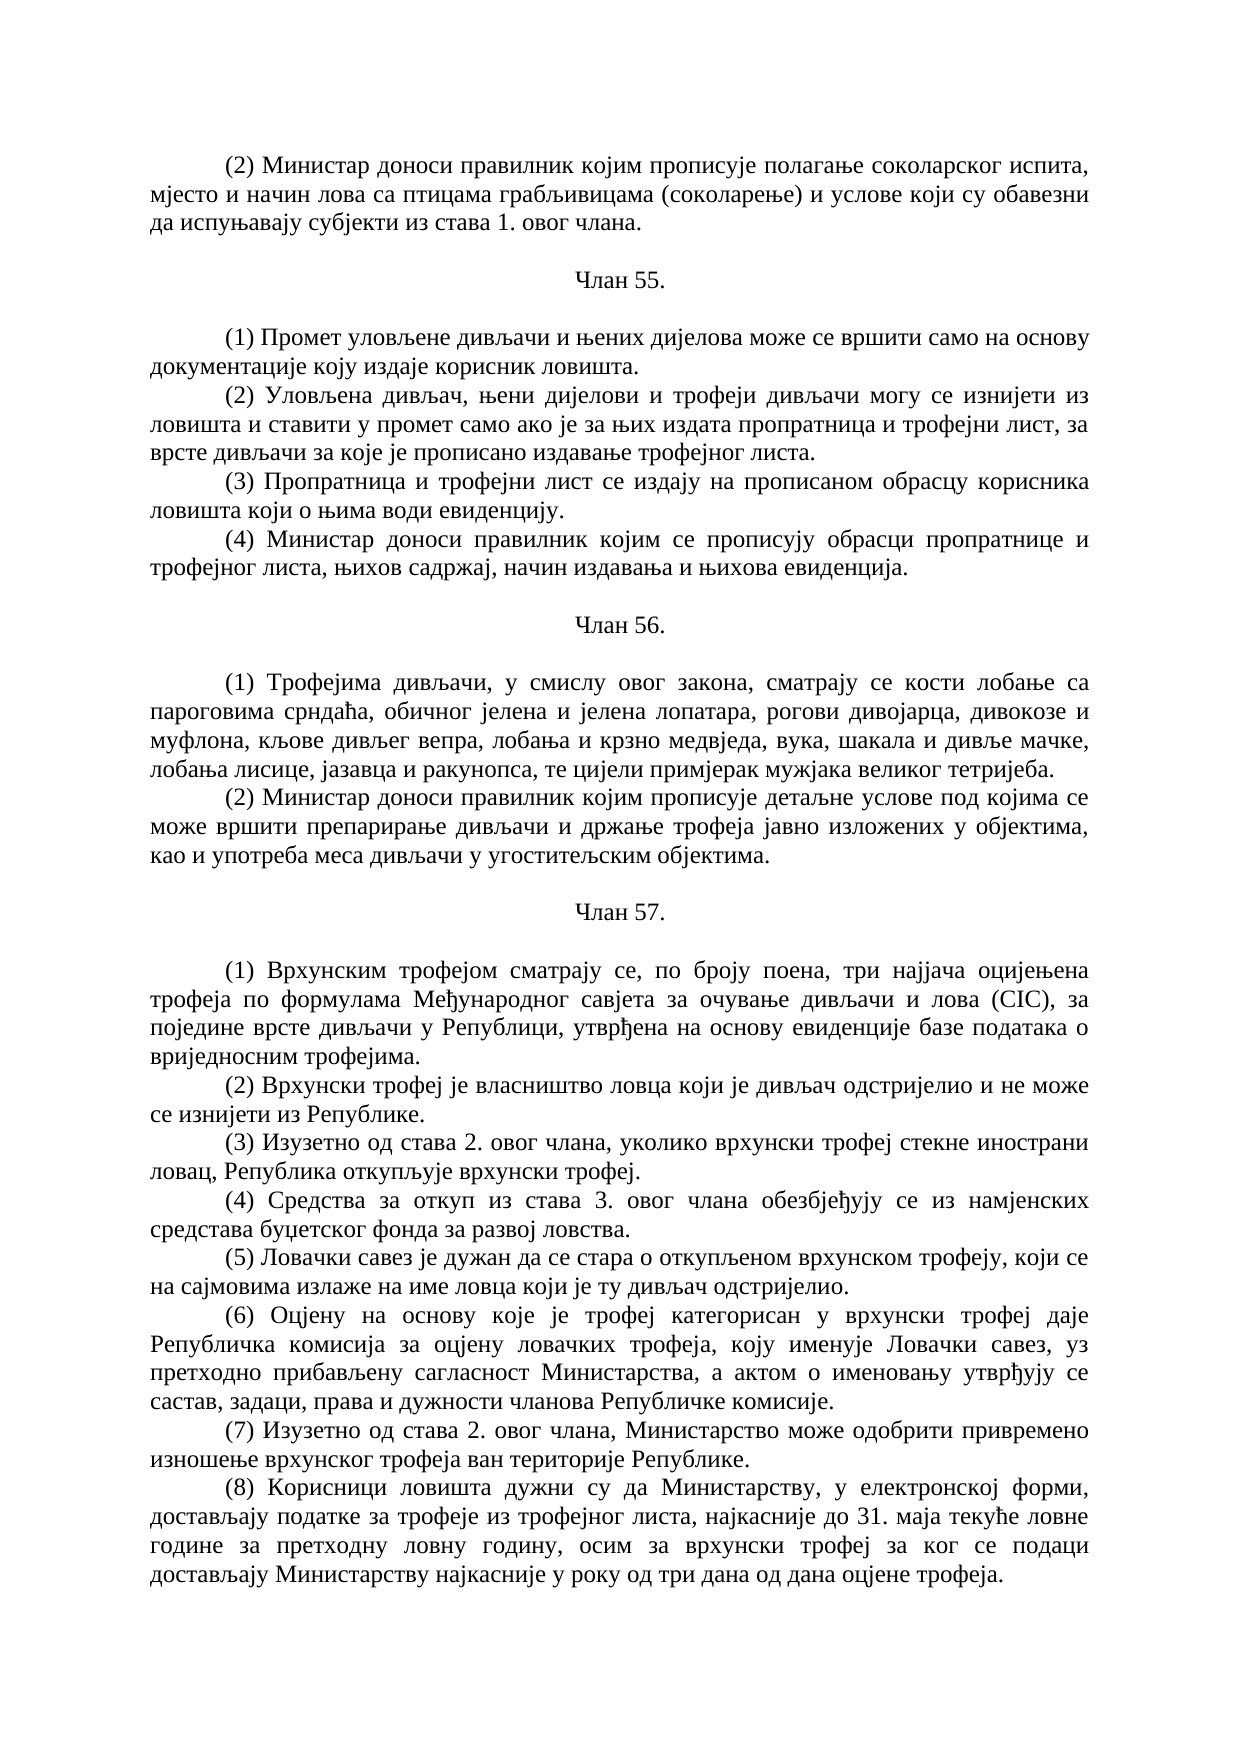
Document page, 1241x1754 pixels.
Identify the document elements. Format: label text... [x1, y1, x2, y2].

text (6) Оцјену на основу које је трофеј категорисан у врхунски трофеј даје Републичка комисија за оцјену ловачких трофеја, коју именује Ловачки савез, уз претходно прибављену сагласност Министарства, а актом о именовању утврђују се састав, задаци, права и дужности чланова Републичке комисије. [150, 1300, 1090, 1415]
text (2) Врхунски трофеј је власништво ловца који је дивљач одстријелио и не може се изнијети из Републике. [150, 1070, 1090, 1127]
text Члан 56. [150, 610, 1090, 639]
text (8) Корисници ловишта дужни су да Министарству, у електронској форми, достављају податке за трофеје из трофејног листа, најкасније до 31. маја текуће ловне године за претходну ловну годину, осим за врхунски трофеј за ког се подаци достављају Министарству најкасније у року од три дана од дана оцјене трофеја. [150, 1472, 1090, 1587]
text Члан 57. [150, 897, 1090, 926]
text Члан 55. [150, 265, 1090, 294]
text (2) Уловљена дивљач, њени дијелови и трофеји дивљачи могу се изнијети из ловишта и ставити у промет само ако је за њих издата пропратница и трофејни лист, за врсте дивљачи за које је прописано издавање трофејног листа. [150, 380, 1090, 466]
text (1) Промет уловљене дивљачи и њених дијелова може се вршити само на основу документације коју издаје корисник ловишта. [150, 322, 1090, 380]
text (5) Ловачки савез је дужан да се стара о откупљеном врхунском трофеју, који се на сајмовима излаже на име ловца који је ту дивљач одстријелио. [150, 1242, 1090, 1300]
text (1) Трофејима дивљачи, у смислу овог закона, сматрају се кости лобање са пароговима срндаћа, обичног јелена и јелена лопатара, рогови дивојарца, дивокозе и муфлона, кљове дивљег вепра, лобања и крзно медвједа, вука, шакала и дивље мачке, лобања лисице, јазавца и ракунопса, те цијели примјерак мужјака великог тетријеба. [150, 667, 1090, 782]
text (7) Изузетно од става 2. овог члана, Министарство може одобрити привремено изношење врхунског трофеја ван територије Републике. [150, 1415, 1090, 1472]
text (4) Министар доноси правилник којим се прописују обрасци пропратнице и трофејног листа, њихов садржај, начин издавања и њихова евиденција. [150, 524, 1090, 581]
text (2) Министар доноси правилник којим прописује детаљне услове под којима се може вршити препарирање дивљачи и држање трофеја јавно изложених у објектима, као и употреба меса дивљачи у угоститељским објектима. [150, 782, 1090, 869]
text (3) Пропратница и трофејни лист се издају на прописаном обрасцу корисника ловишта који о њима води евиденцију. [150, 466, 1090, 524]
text (1) Врхунским трофејом сматрају се, по броју поена, три најјача оцијењена трофеја по формулама Међународног савјета за очување дивљачи и лова (СIС), за поједине врсте дивљачи у Републици, утврђена на основу евиденције базе података о вриједносним трофејима. [150, 955, 1090, 1070]
text (3) Изузетно од става 2. овог члана, уколико врхунски трофеј стекне инострани ловац, Република откупљује врхунски трофеј. [150, 1127, 1090, 1185]
text (4) Средства за откуп из става 3. овог члана обезбјеђују се из намјенских средстава буџетског фонда за развој ловства. [150, 1185, 1090, 1242]
text (2) Министар доноси правилник којим прописује полагање соколарског испита, мјесто и начин лова са птицама грабљивицама (соколарење) и услове који су обавезни да испуњавају субјекти из става 1. овог члана. [150, 150, 1090, 236]
